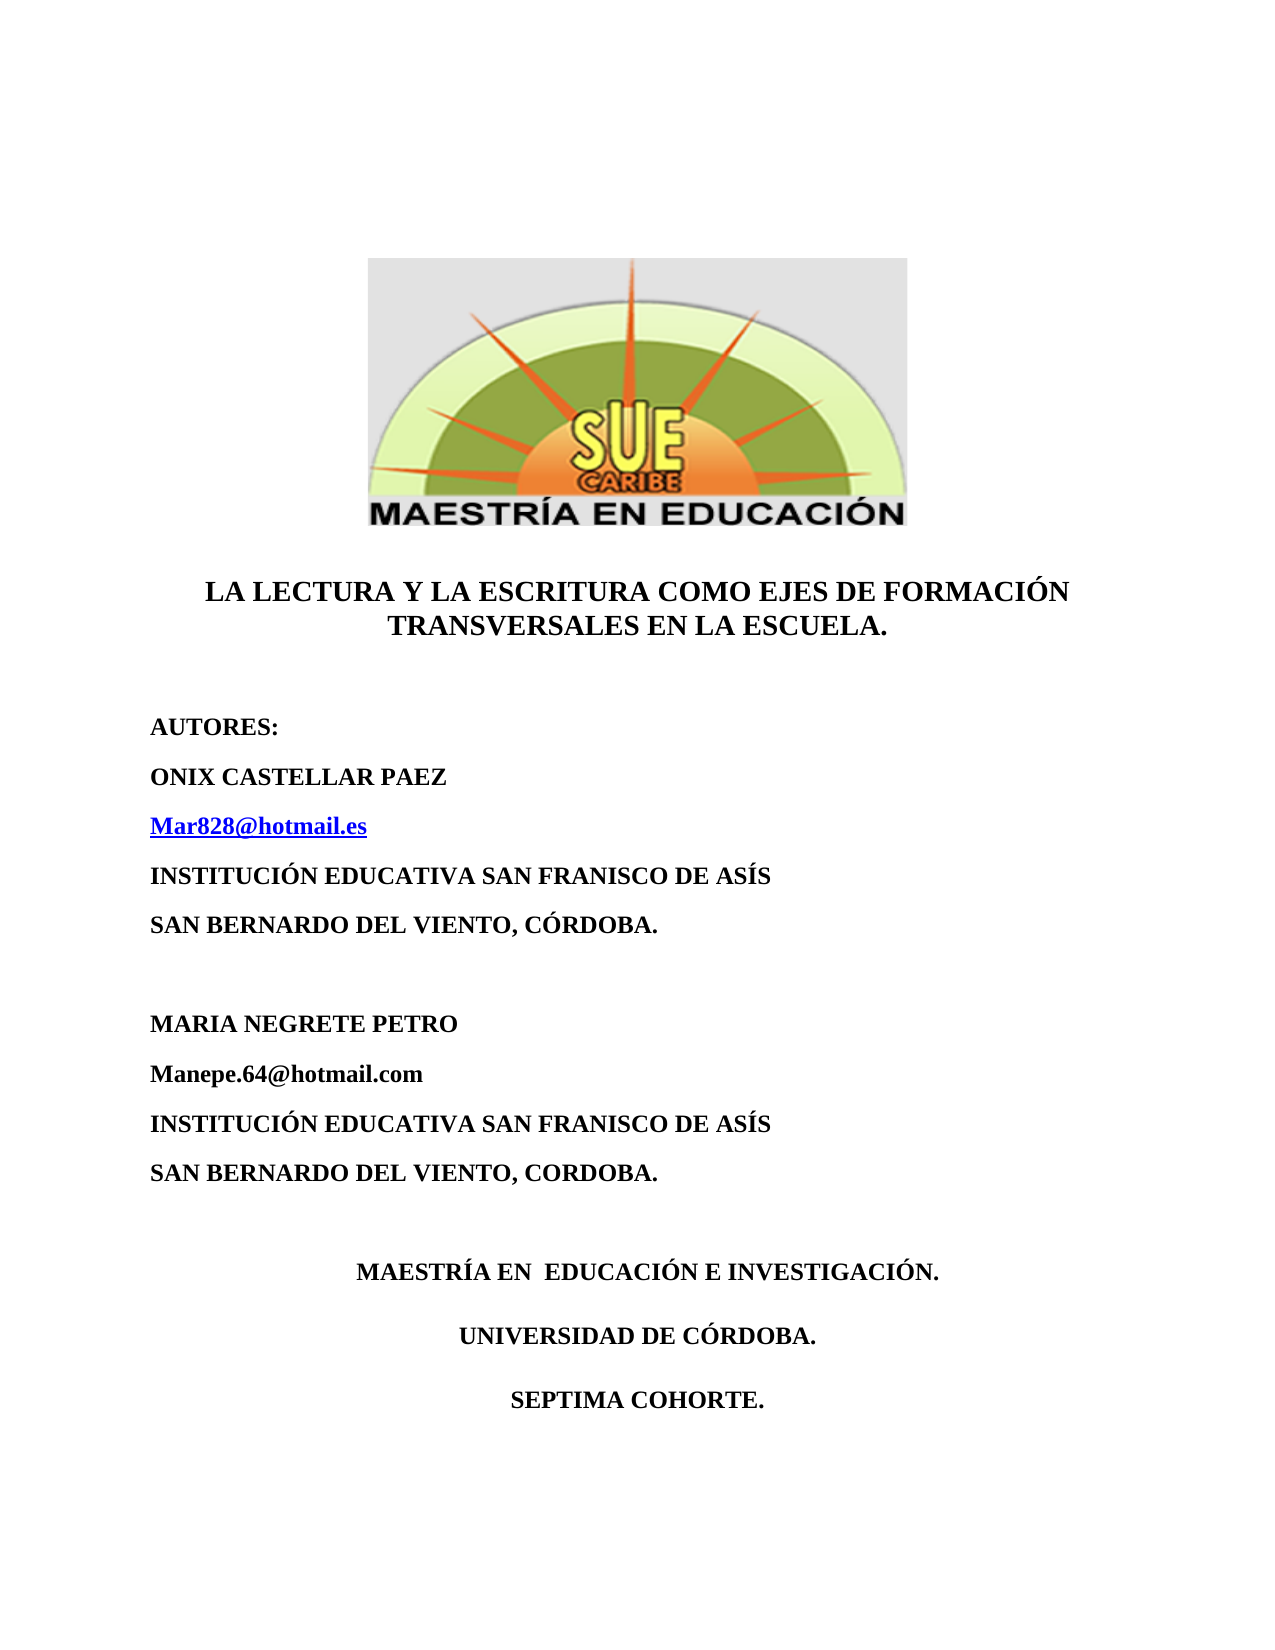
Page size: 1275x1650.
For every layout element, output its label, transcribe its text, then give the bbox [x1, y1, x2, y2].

text INSTITUCIÓN EDUCATIVA SAN FRANISCO DE ASÍS [150, 1109, 1125, 1137]
text MARIA NEGRETE PETRO [150, 1009, 1125, 1038]
text SAN BERNARDO DEL VIENTO, CORDOBA. [150, 1158, 1125, 1187]
text SAN BERNARDO DEL VIENTO, CÓRDOBA. [150, 910, 1125, 939]
text MAESTRÍA EN EDUCACIÓN E INVESTIGACIÓN. [150, 1257, 1125, 1286]
text UNIVERSIDAD DE CÓRDOBA. [150, 1321, 1125, 1350]
text AUTORES: [150, 712, 1125, 741]
text SEPTIMA COHORTE. [150, 1385, 1125, 1414]
text Mar828@hotmail.es [150, 811, 1125, 840]
picture [367, 258, 908, 526]
text ONIX CASTELLAR PAEZ [150, 762, 1125, 790]
text Manepe.64@hotmail.com [150, 1059, 1125, 1088]
text INSTITUCIÓN EDUCATIVA SAN FRANISCO DE ASÍS [150, 861, 1125, 889]
text LA LECTURA Y LA ESCRITURA COMO EJES DE FORMACIÓN TRANSVERSALES EN LA ESCUELA. [150, 574, 1125, 642]
